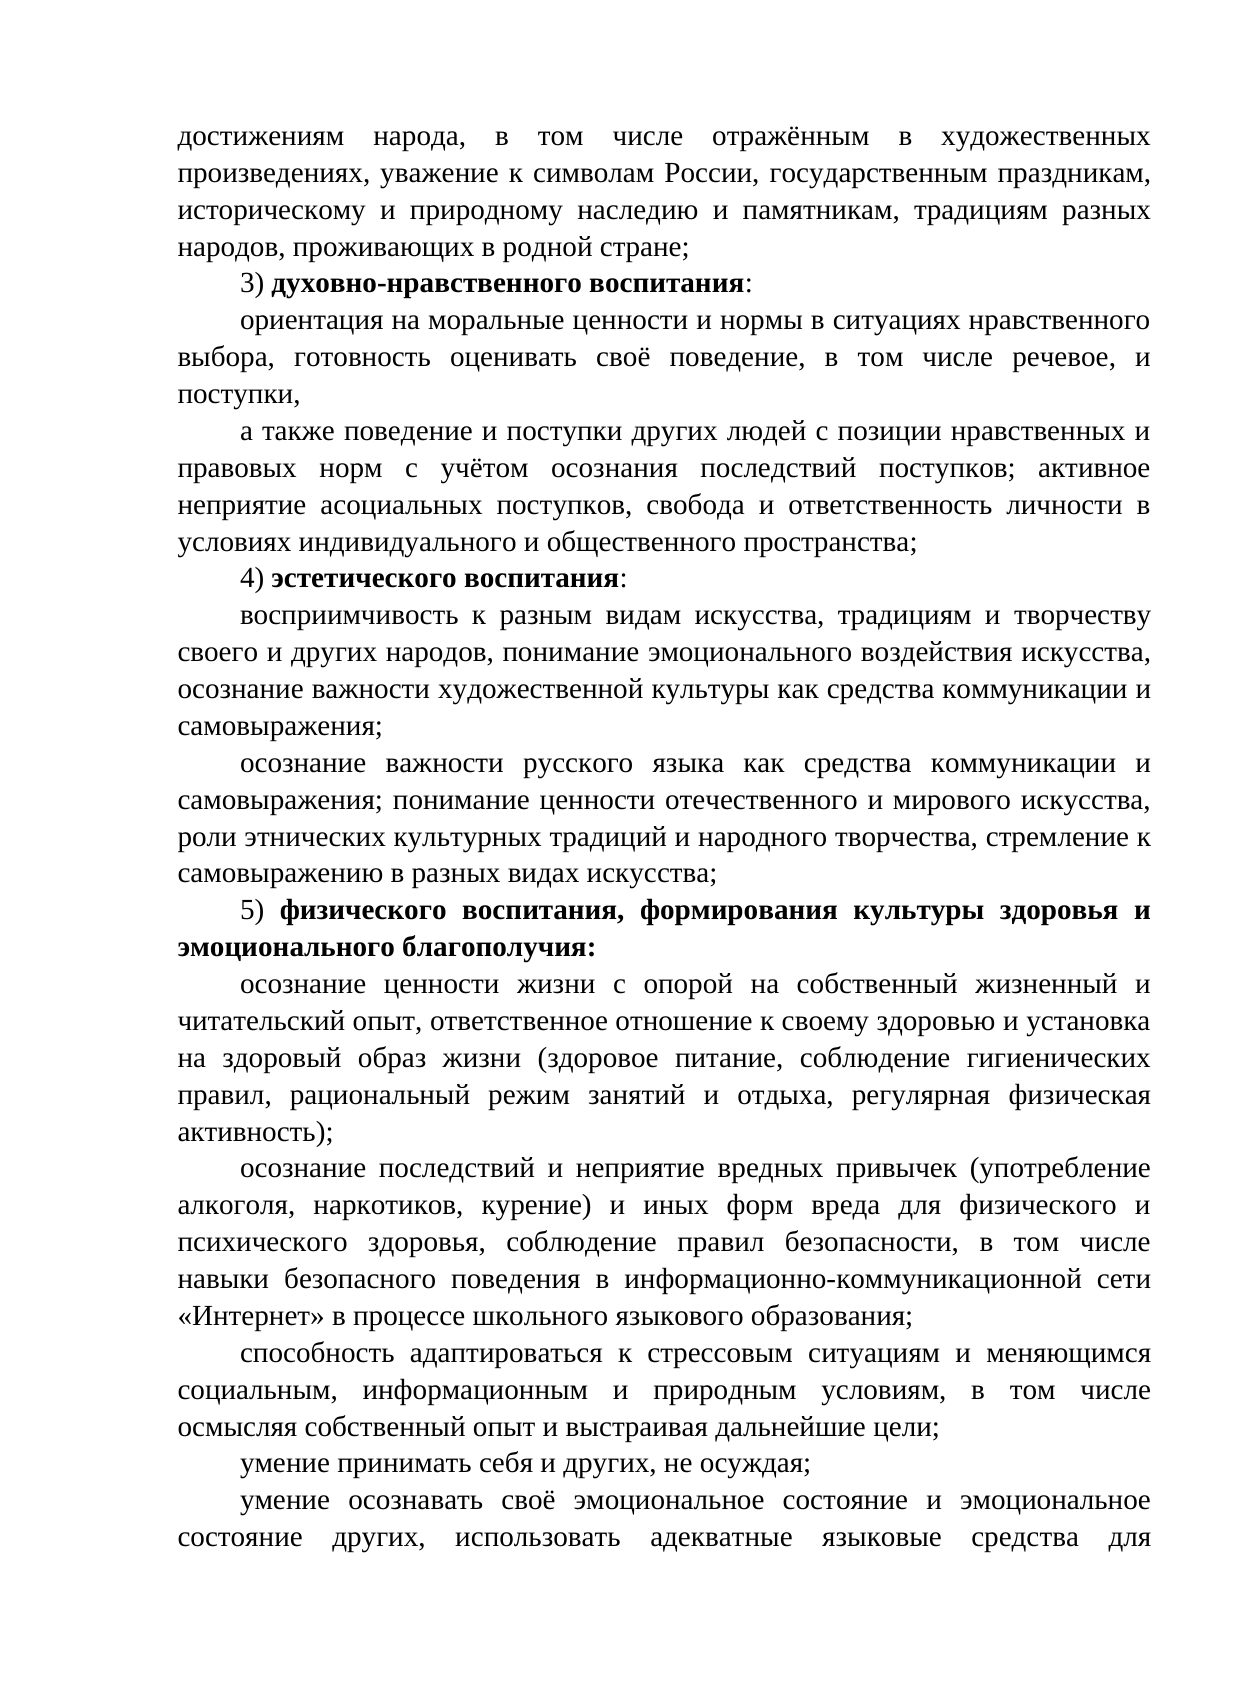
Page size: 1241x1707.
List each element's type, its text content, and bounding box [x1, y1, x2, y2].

text а также поведение и поступки других людей с позиции нравственных и правовых норм с учётом осознания последствий поступков; активное неприятие асоциальных поступков, свобода и ответственность личности в условиях индивидуального и общественного пространства; [177, 413, 1152, 557]
text 3) духовно-нравственного воспитания: [177, 266, 1152, 299]
text осознание последствий и неприятие вредных привычек (употребление алкоголя, наркотиков, курение) и иных форм вреда для физического и психического здоровья, соблюдение правил безопасности, в том числе навыки безопасного поведения в информационно-коммуникационной сети «Интернет» в процессе школьного языкового образования; [177, 1151, 1152, 1332]
text ориентация на моральные ценности и нормы в ситуациях нравственного выбора, готовность оценивать своё поведение, в том числе речевое, и поступки, [177, 302, 1152, 410]
text осознание важности русского языка как средства коммуникации и самовыражения; понимание ценности отечественного и мирового искусства, роли этнических культурных традиций и народного творчества, стремление к самовыражению в разных видах искусства; [177, 745, 1152, 889]
text восприимчивость к разным видам искусства, традициям и творчеству своего и других народов, понимание эмоционального воздействия искусства, осознание важности художественной культуры как средства коммуникации и самовыражения; [177, 597, 1152, 742]
text умение принимать себя и других, не осуждая; [177, 1446, 1152, 1479]
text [177, 1482, 1152, 1553]
text осознание ценности жизни с опорой на собственный жизненный и читательский опыт, ответственное отношение к своему здоровью и установка на здоровый образ жизни (здоровое питание, соблюдение гигиенических правил, рациональный режим занятий и отдыха, регулярная физическая активность); [177, 966, 1152, 1147]
text 5) физического воспитания, формирования культуры здоровья и эмоционального благополучия: [177, 892, 1152, 963]
text 4) эстетического воспитания: [177, 561, 1152, 594]
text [177, 118, 1152, 262]
text способность адаптироваться к стрессовым ситуациям и меняющимся социальным, информационным и природным условиям, в том числе осмысляя собственный опыт и выстраивая дальнейшие цели; [177, 1335, 1152, 1442]
